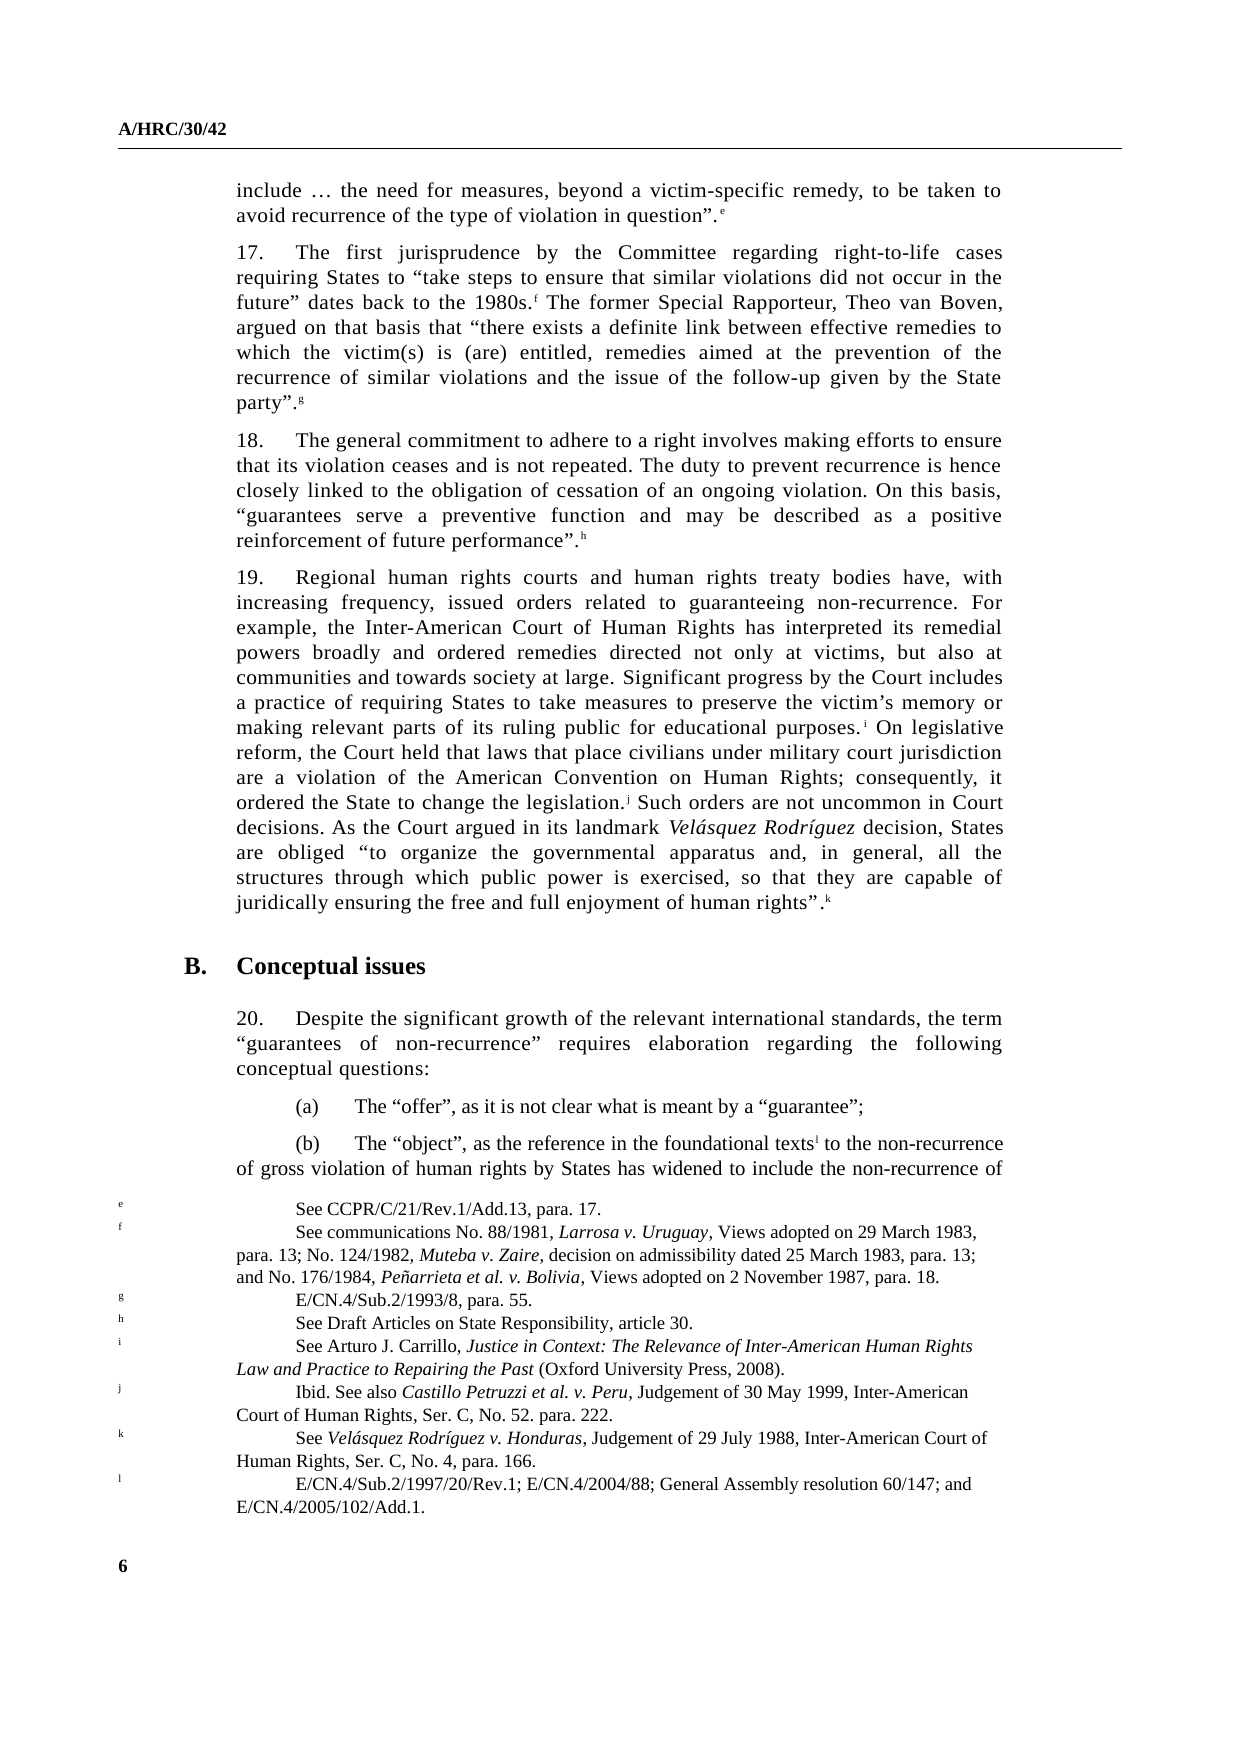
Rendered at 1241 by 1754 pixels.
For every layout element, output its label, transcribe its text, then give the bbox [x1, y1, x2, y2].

text 19. Regional human rights courts and human rights treaty bodies have, with increasing frequency, issued orders related to guaranteeing non-recurrence. For example, the Inter-American Court of Human Rights has interpreted its remedial powers broadly and ordered remedies directed not only at victims, but also at communities and towards society at large. Significant progress by the Court includes a practice of requiring States to take measures to preserve the victim’s memory or making relevant parts of its ruling public for educational purposes. On legislative reform, the Court held that laws that place civilians under military court jurisdiction are a violation of the American Convention on Human Rights; consequently, it ordered the State to change the legislation. Such orders are not uncommon in Court decisions. As the Court argued in its landmark Velásquez Rodríguez decision, States are obliged “to organize the governmental apparatus and, in general, all the structures through which public power is exercised, so that they are capable of juridically ensuring the free and full enjoyment of human rights”. [236, 565, 1004, 915]
text 20. Despite the significant growth of the relevant international standards, the term “guarantees of non-recurrence” requires elaboration regarding the following conceptual questions: [236, 1005, 1004, 1080]
text 18. The general commitment to adhere to a right involves making efforts to ensure that its violation ceases and is not repeated. The duty to prevent recurrence is hence closely linked to the obligation of cessation of an ongoing violation. On this basis, “guarantees serve a preventive function and may be described as a positive reinforcement of future performance”. [236, 427, 1004, 552]
text (b) The “object”, as the reference in the foundational texts to the non-recurrence of gross violation of human rights by States has widened to include the non-recurrence of “international crimes” committed by State and non-State actors, the non-recurrence of atrocities and even of the non-recurrence of violent conflict; [236, 1130, 1004, 1180]
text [236, 177, 1004, 227]
text (a) The “offer”, as it is not clear what is meant by a “guarantee”; [236, 1093, 1004, 1118]
text B. Conceptual issues [118, 952, 1004, 980]
text 17. The first jurisprudence by the Committee regarding right-to-life cases requiring States to “take steps to ensure that similar violations did not occur in the future” dates back to the 1980s. The former Special Rapporteur, Theo van Boven, argued on that basis that “there exists a definite link between effective remedies to which the victim(s) is (are) entitled, remedies aimed at the prevention of the recurrence of similar violations and the issue of the follow-up given by the State party”. [236, 240, 1004, 415]
